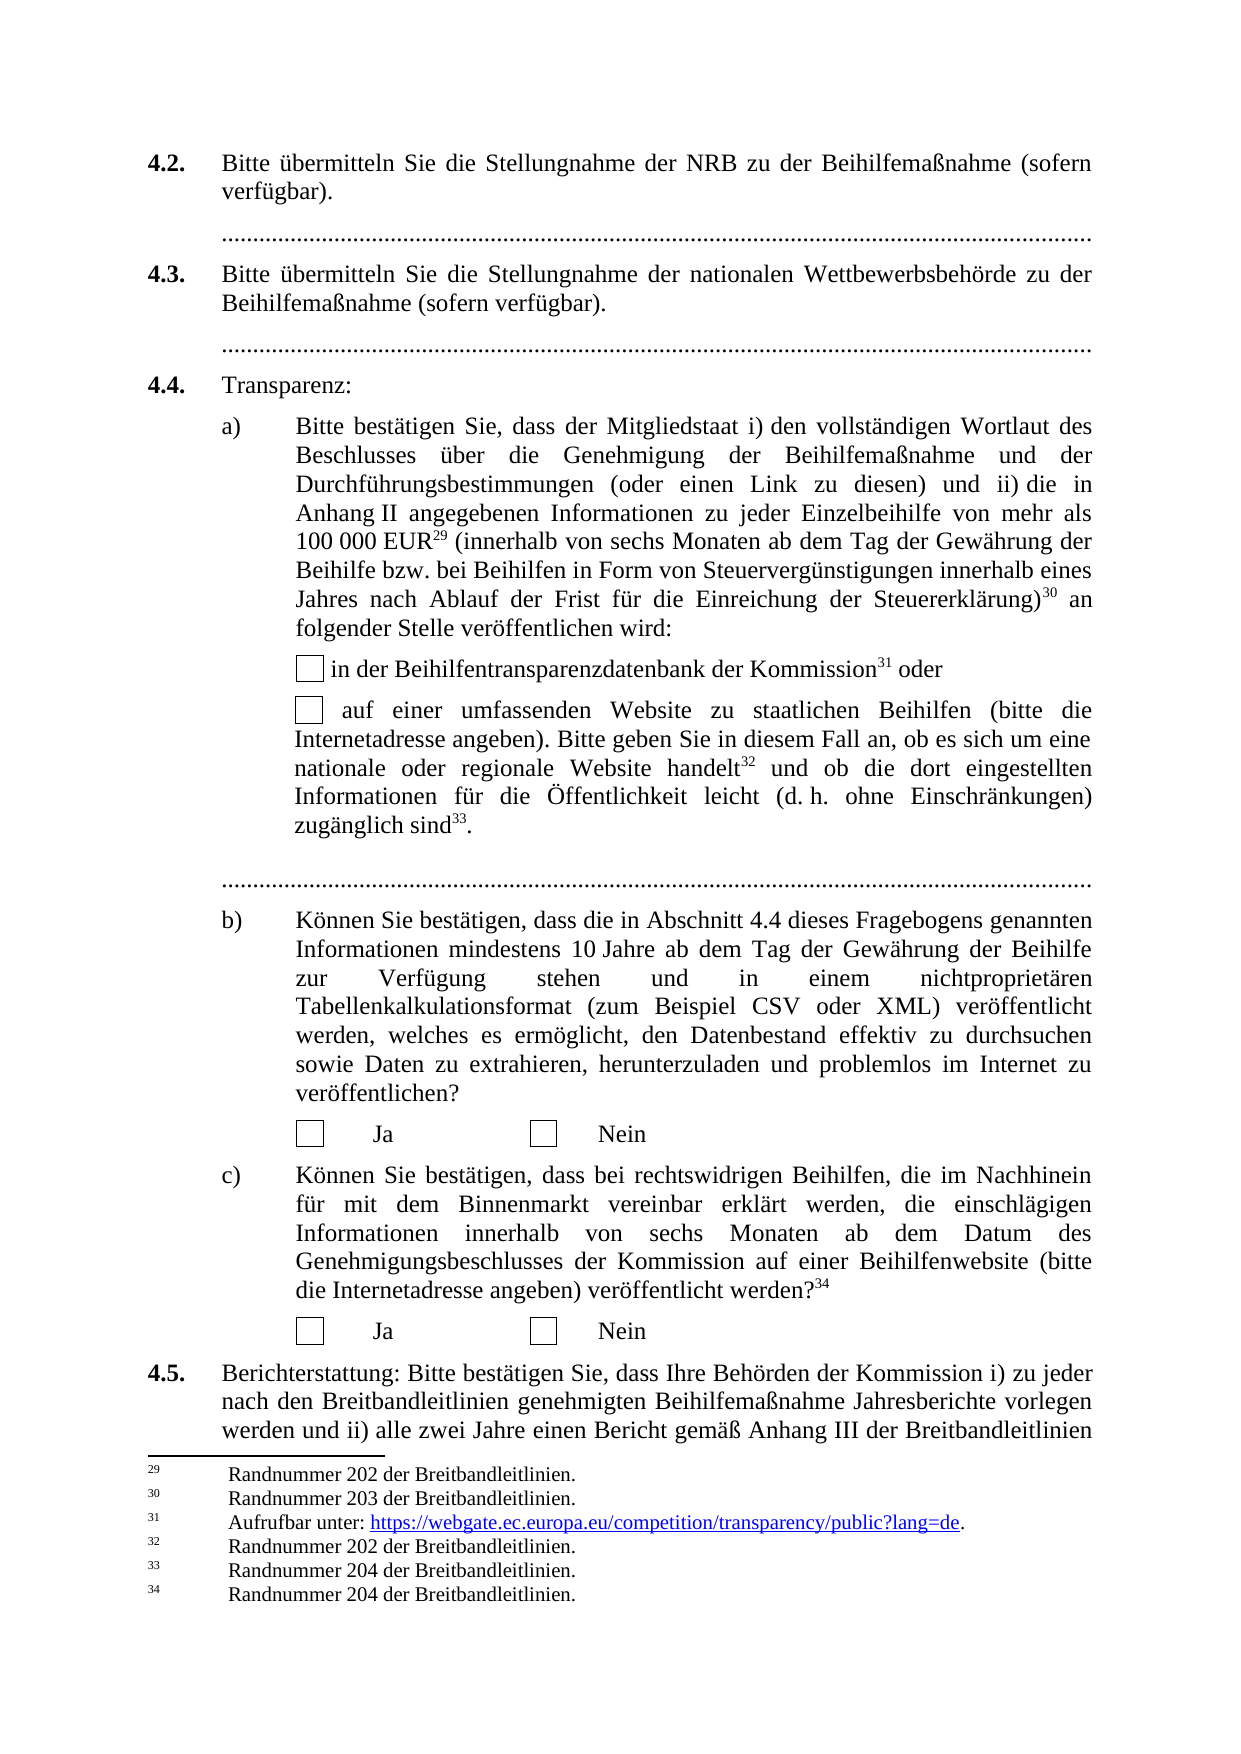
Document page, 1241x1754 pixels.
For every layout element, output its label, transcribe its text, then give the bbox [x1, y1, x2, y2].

text Ja Nein [294, 1316, 1093, 1345]
text auf einer umfassenden Website zu staatlichen Beihilfen (bitte die Internetadresse angeben). Bitte geben Sie in diesem Fall an, ob es sich um eine nationale oder regionale Website handelt und ob die dort eingestellten Informationen für die Öffentlichkeit leicht (d. h. ohne Einschränkungen) zugänglich sind. [294, 695, 1093, 839]
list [148, 1358, 1093, 1444]
list Bitte übermitteln Sie die Stellungnahme der NRB zu der Beihilfemaßnahme (sofern verfügbar). [148, 148, 1093, 205]
list Können Sie bestätigen, dass bei rechtswidrigen Beihilfen, die im Nachhinein für mit dem Binnenmarkt vereinbar erklärt werden, die einschlägigen Informationen innerhalb von sechs Monaten ab dem Datum des Genehmigungsbeschlusses der Kommission auf einer Beihilfenwebsite (bitte die Internetadresse angeben) veröffentlicht werden? [221, 1160, 1093, 1304]
list Transparenz: [148, 370, 1093, 399]
list Bitte bestätigen Sie, dass der Mitgliedstaat i) den vollständigen Wortlaut des Beschlusses über die Genehmigung der Beihilfemaßnahme und der Durchführungsbestimmungen (oder einen Link zu diesen) und ii) die in Anhang II angegebenen Informationen zu jeder Einzelbeihilfe von mehr als 100 000 EUR (innerhalb von sechs Monaten ab dem Tag der Gewährung der Beihilfe bzw. bei Beihilfen in Form von Steuervergünstigungen innerhalb eines Jahres nach Ablauf der Frist für die Einreichung der Steuererklärung) an folgender Stelle veröffentlichen wird: [221, 411, 1093, 641]
text Ja Nein [294, 1119, 1093, 1148]
list Bitte übermitteln Sie die Stellungnahme der nationalen Wettbewerbsbehörde zu der Beihilfemaßnahme (sofern verfügbar). [148, 259, 1093, 316]
list Können Sie bestätigen, dass die in Abschnitt 4.4 dieses Fragebogens genannten Informationen mindestens 10 Jahre ab dem Tag der Gewährung der Beihilfe zur Verfügung stehen und in einem nichtproprietären Tabellenkalkulationsformat (zum Beispiel CSV oder XML) veröffentlicht werden, welches es ermöglicht, den Datenbestand effektiv zu durchsuchen sowie Daten zu extrahieren, herunterzuladen und problemlos im Internet zu veröffentlichen? [221, 905, 1093, 1106]
text in der Beihilfentransparenzdatenbank der Kommission oder [294, 654, 1093, 683]
